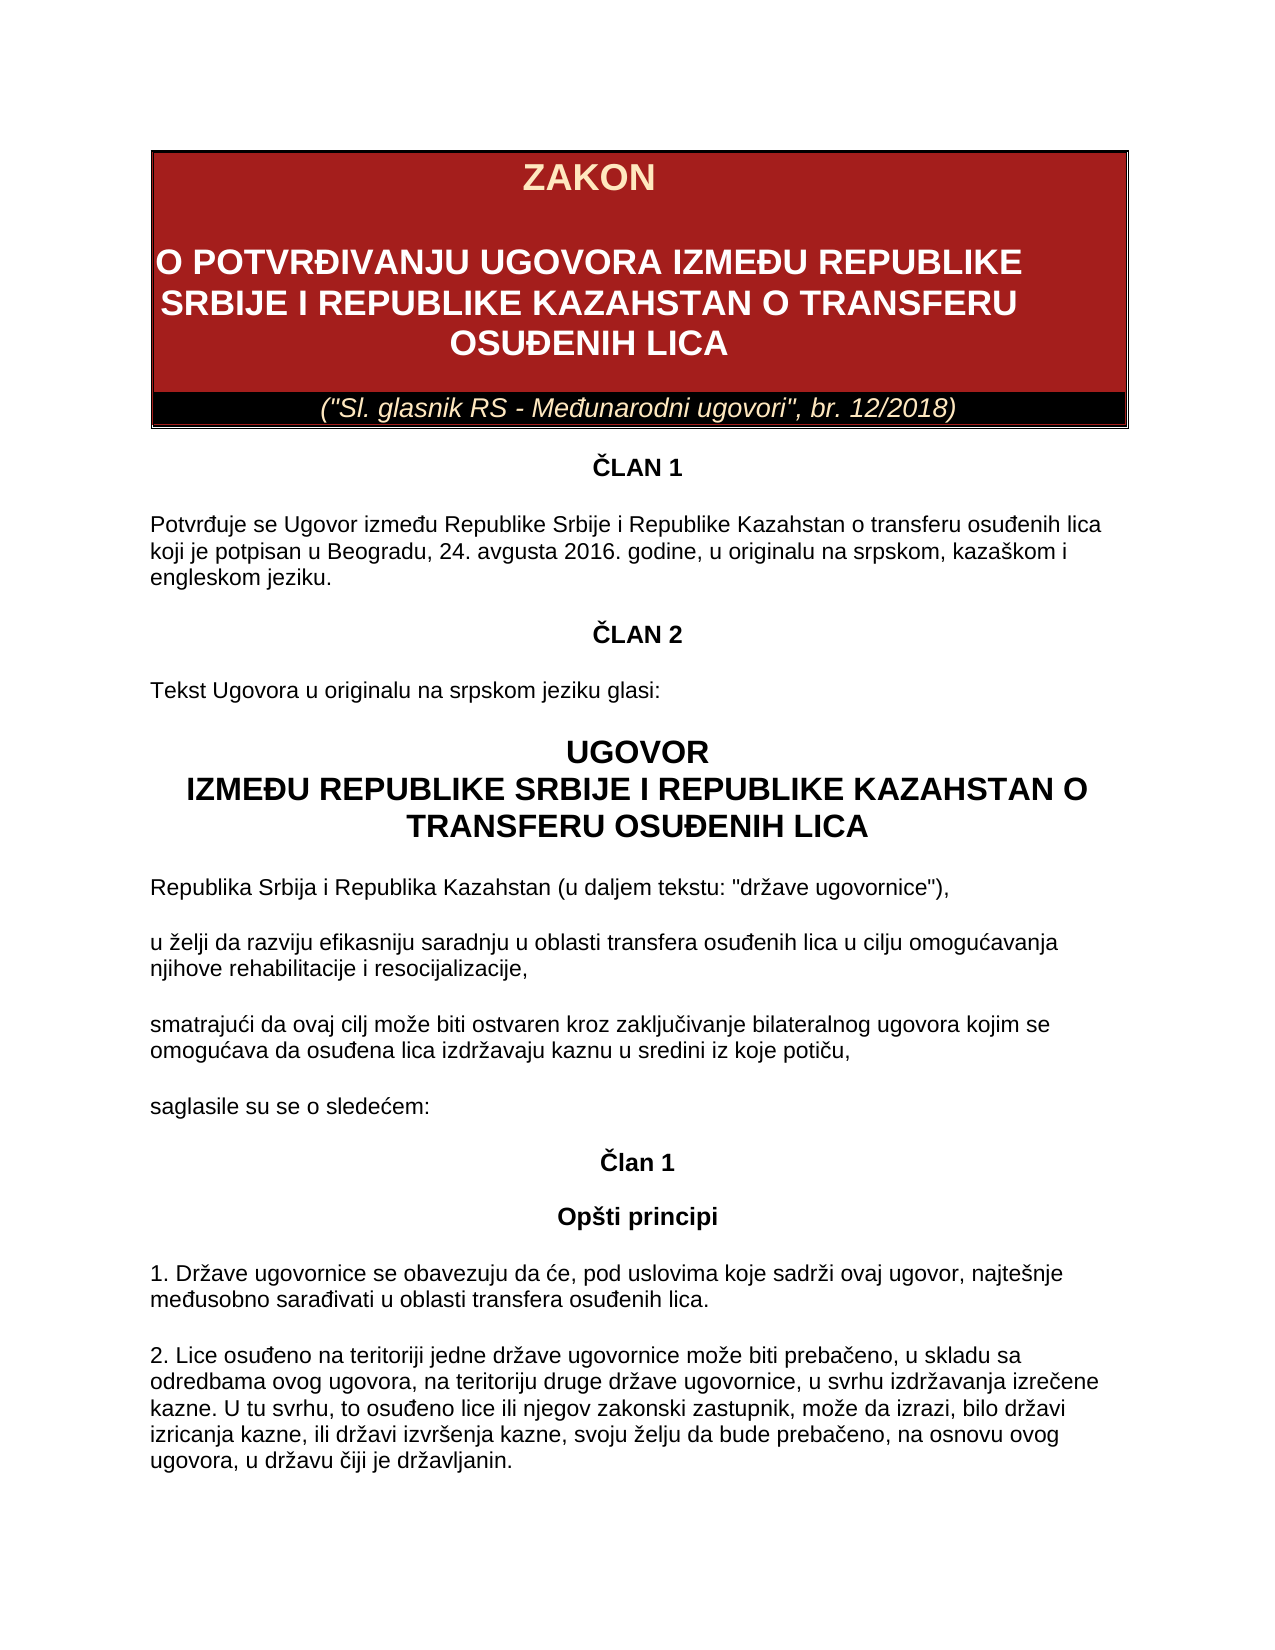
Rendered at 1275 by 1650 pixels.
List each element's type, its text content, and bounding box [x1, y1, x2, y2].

text smatrajući da ovaj cilj može biti ostvaren kroz zaključivanje bilateralnog ugovora kojim se omogućava da osuđena lica izdržavaju kaznu u sredini iz koje potiču, [150, 1011, 1125, 1063]
text Republika Srbija i Republika Kazahstan (u daljem tekstu: "države ugovornice"), [150, 873, 1125, 900]
text Potvrđuje se Ugovor između Republike Srbije i Republike Kazahstan o transferu osuđenih lica koji je potpisan u Beogradu, 24. avgusta 2016. godine, u originalu na srpskom, kazaškom i engleskom jeziku. [150, 511, 1125, 590]
text 1. Države ugovornice se obavezuju da će, pod uslovima koje sadrži ovaj ugovor, najtešnje međusobno sarađivati u oblasti transfera osuđenih lica. [150, 1260, 1125, 1313]
text Član 1 [150, 1148, 1125, 1177]
text u želji da razviju efikasniju saradnju u oblasti transfera osuđenih lica u cilju omogućavanja njihove rehabilitacije i resocijalizacije, [150, 929, 1125, 982]
text Opšti principi [150, 1202, 1125, 1231]
text ČLAN 1 [150, 453, 1125, 482]
text UGOVOR IZMEĐU REPUBLIKE SRBIJE I REPUBLIKE KAZAHSTAN O TRANSFERU OSUĐENIH LICA [150, 733, 1125, 844]
text 2. Lice osuđeno na teritoriji jedne države ugovornice može biti prebačeno, u skladu sa odredbama ovog ugovora, na teritoriju druge države ugovornice, u svrhu izdržavanja izrečene kazne. U tu svrhu, to osuđeno lice ili njegov zakonski zastupnik, može da izrazi, bilo državi izricanja kazne, ili državi izvršenja kazne, svoju želju da bude prebačeno, na osnovu ovog ugovora, u državu čiji je državljanin. [150, 1342, 1125, 1473]
text ČLAN 2 [150, 619, 1125, 648]
text Tekst Ugovora u originalu na srpskom jeziku glasi: [150, 677, 1125, 704]
table_header ZAKON O POTVRĐIVANJU UGOVORA IZMEĐU REPUBLIKE SRBIJE I REPUBLIKE KAZAHSTAN O TRANSFERU OSUĐENIH LICA ("Sl. glasnik RS - Međunarodni ugovori", br. 12/2018) [154, 153, 1126, 425]
text saglasile su se o sledećem: [150, 1093, 1125, 1119]
